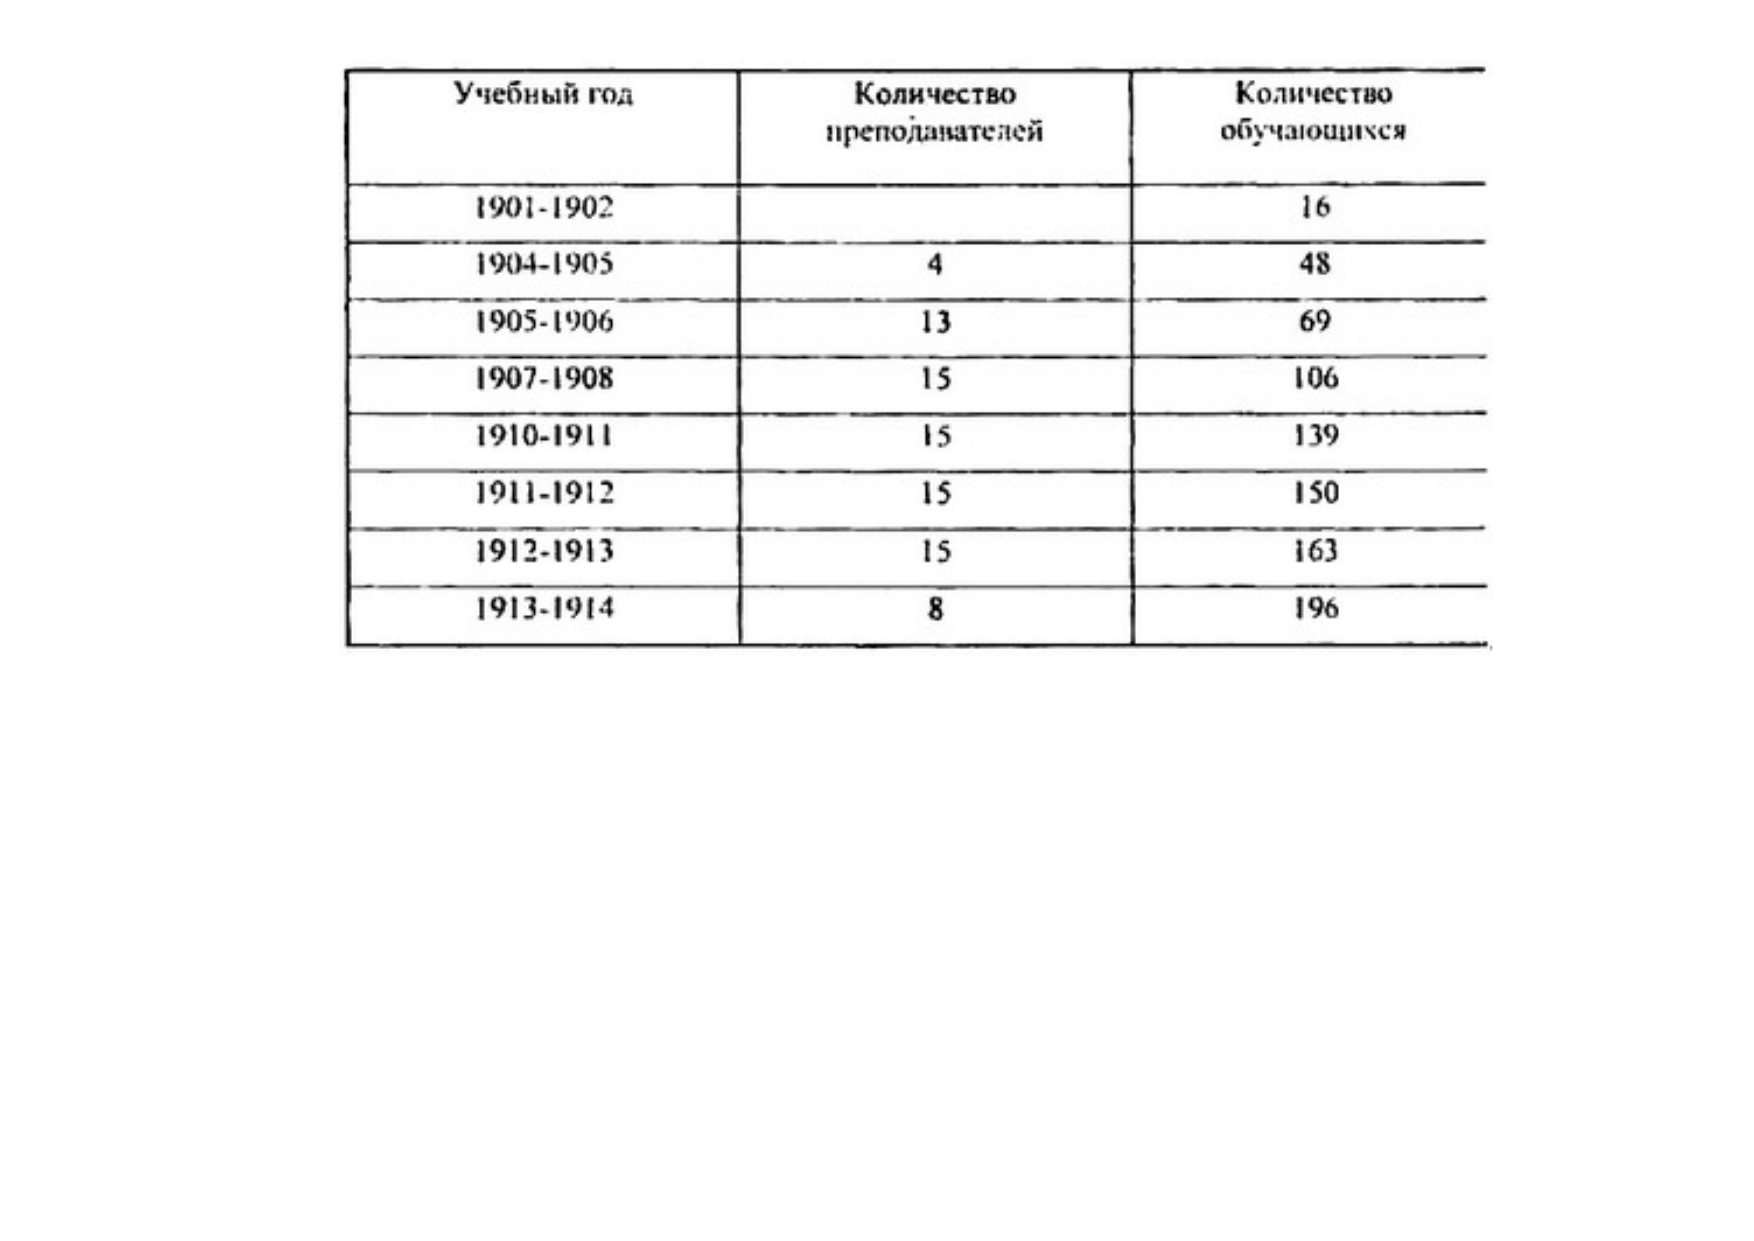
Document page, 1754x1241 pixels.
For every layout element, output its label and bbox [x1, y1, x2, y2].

picture [338, 59, 1493, 656]
